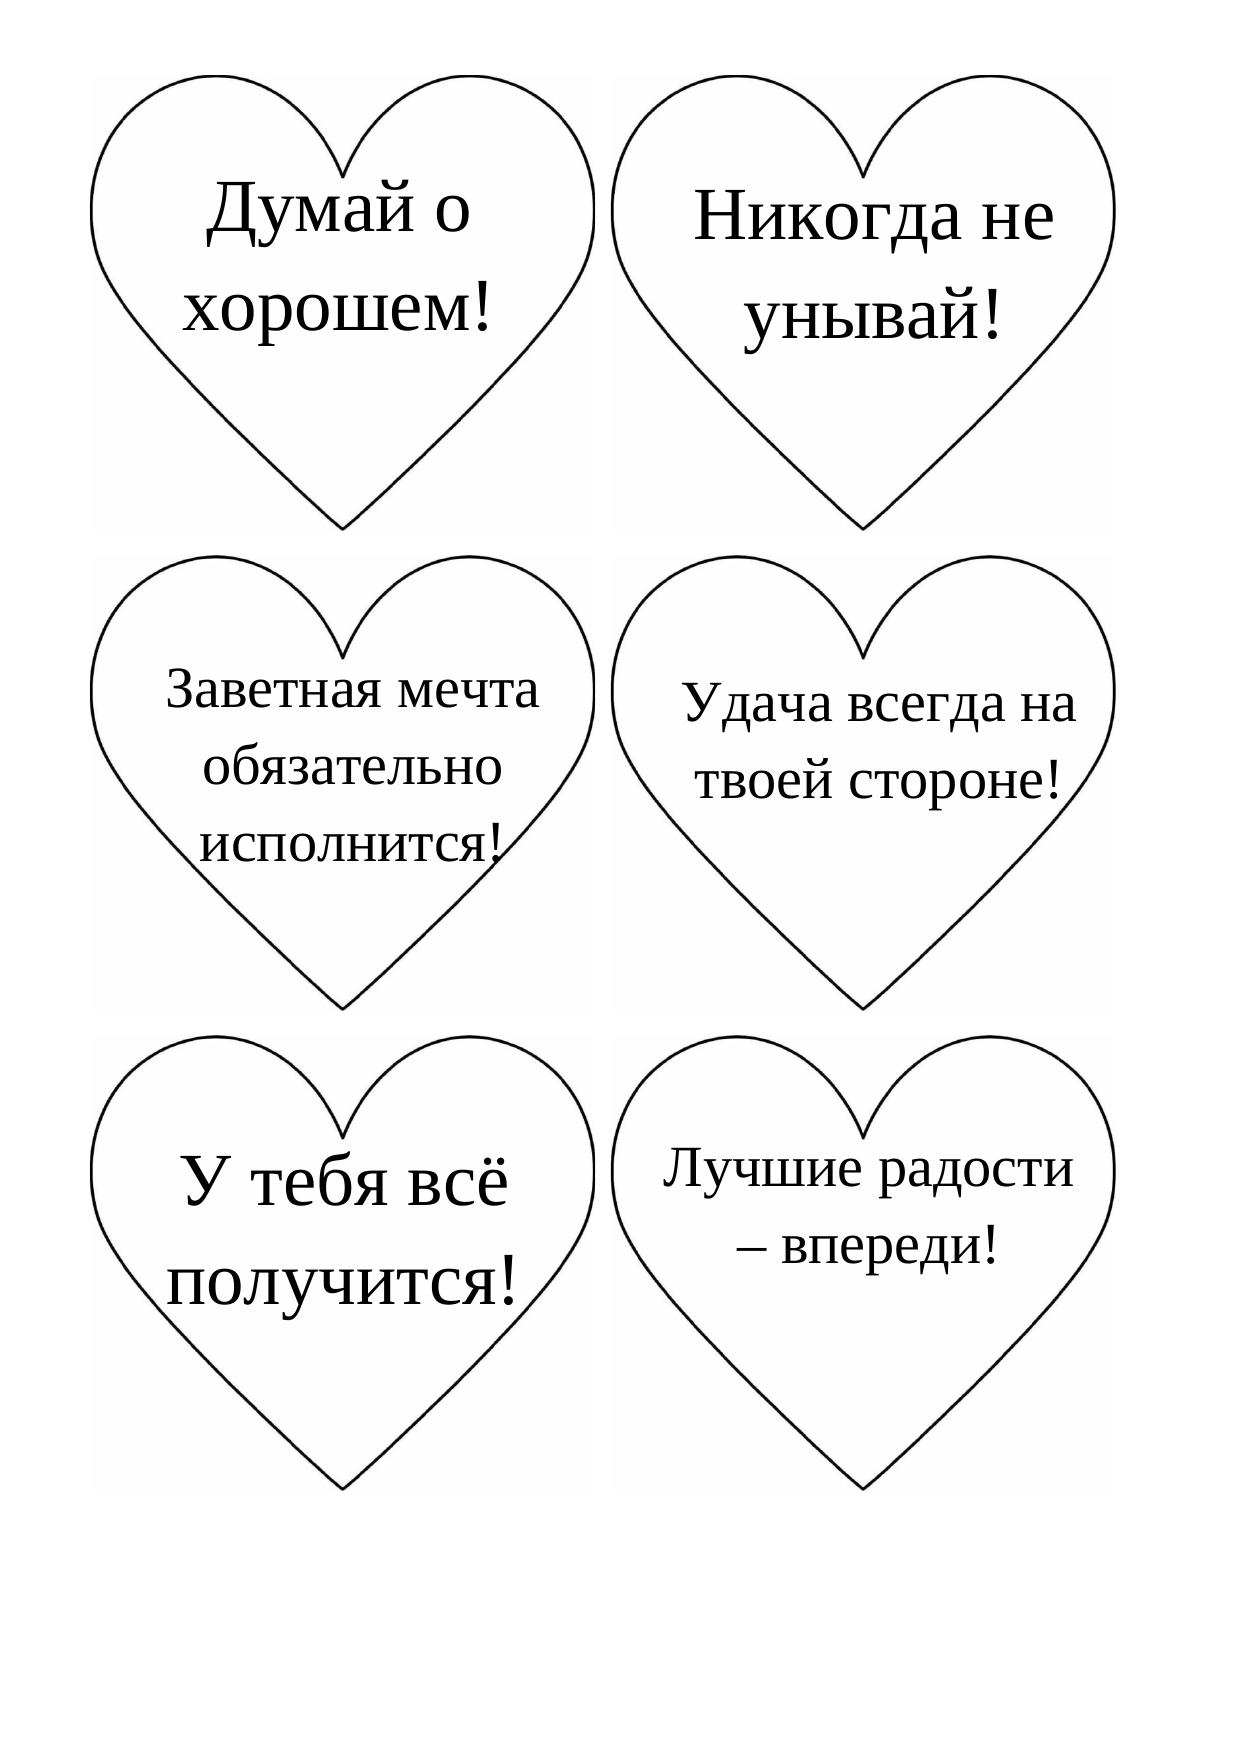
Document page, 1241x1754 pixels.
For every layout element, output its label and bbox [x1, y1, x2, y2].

picture [89, 555, 596, 1011]
picture [89, 75, 596, 531]
picture [610, 1035, 1116, 1491]
picture [610, 75, 1116, 531]
picture [89, 1035, 596, 1491]
picture [610, 555, 1116, 1011]
